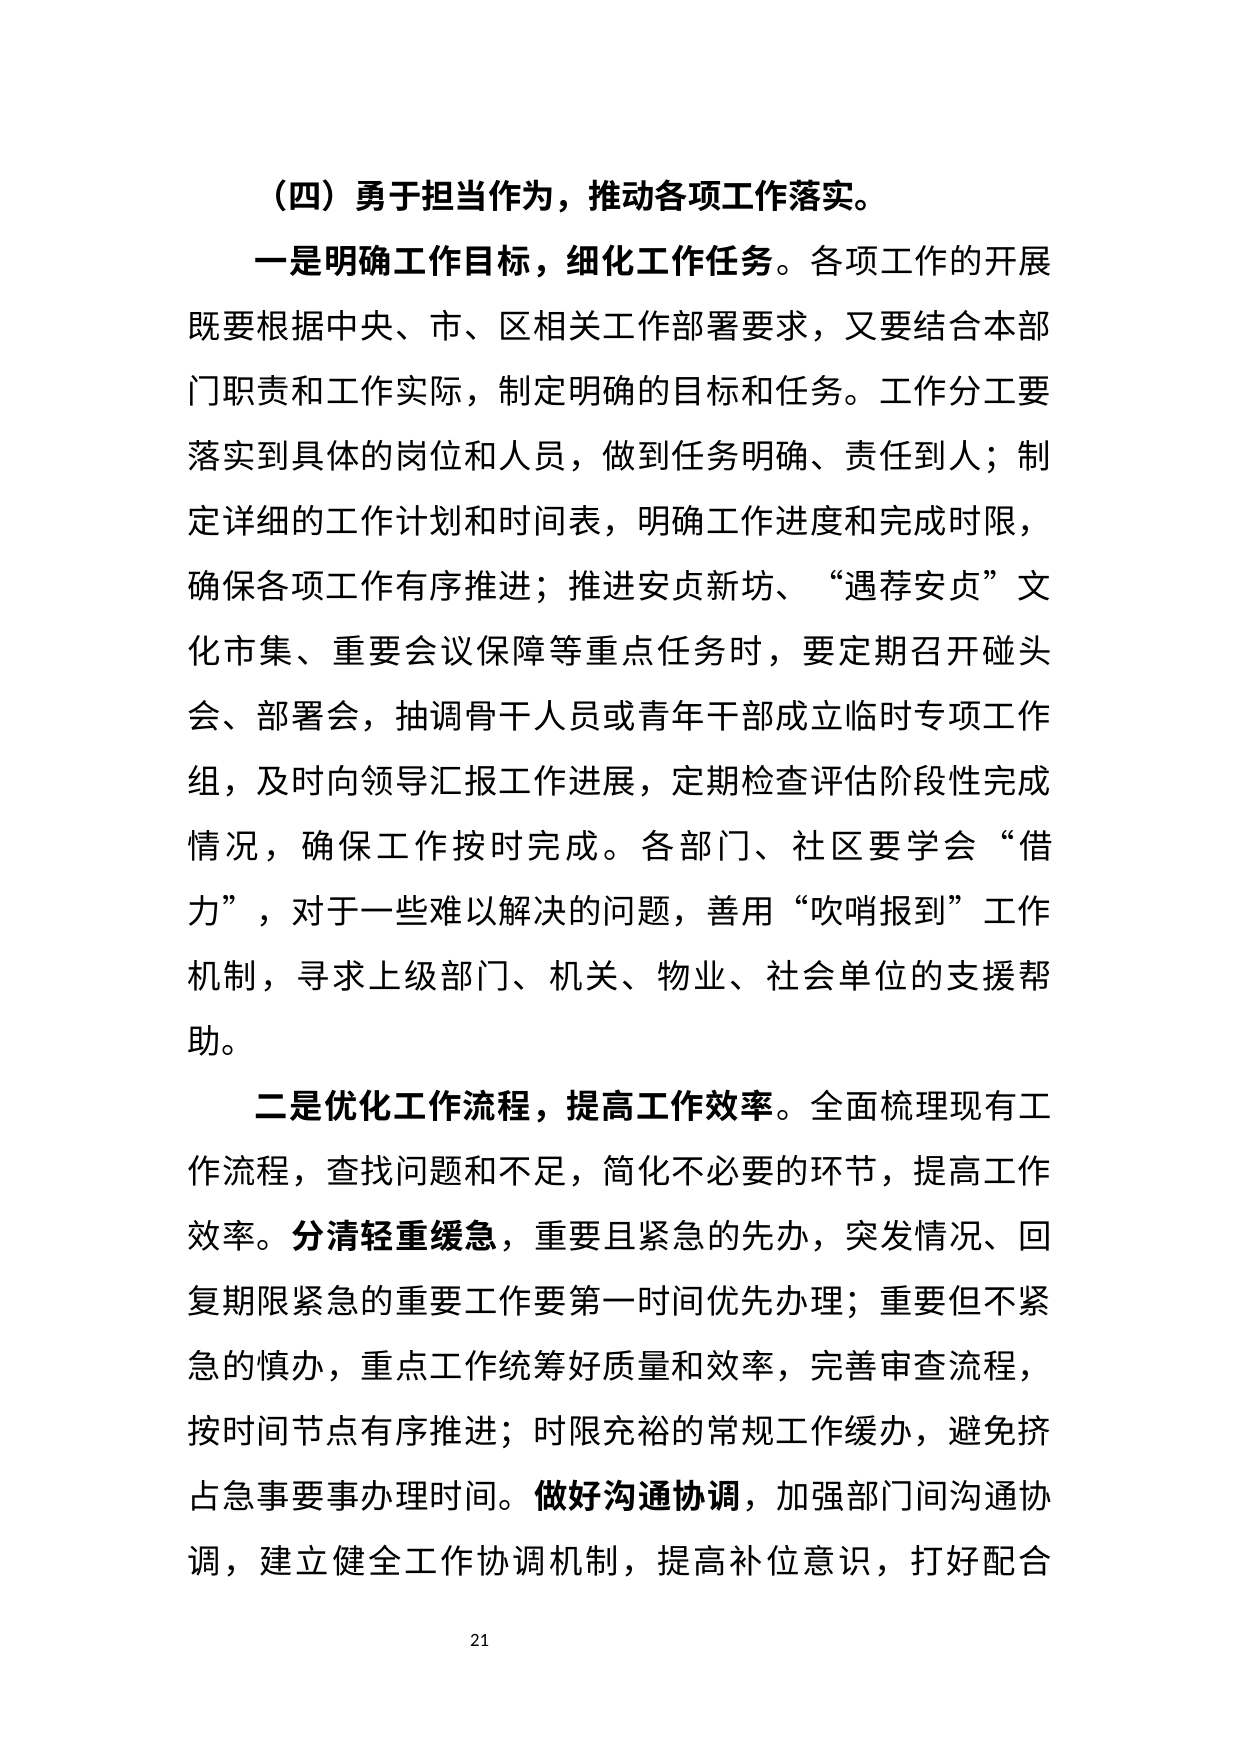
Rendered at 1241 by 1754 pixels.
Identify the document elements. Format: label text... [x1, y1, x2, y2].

list （四）勇于担当作为，推动各项工作落实。 [187, 162, 1053, 227]
list 一是明确工作目标，细化工作任务。各项工作的开展既要根据中央、市、区相关工作部署要求，又要结合本部门职责和工作实际，制定明确的目标和任务。工作分工要落实到具体的岗位和人员，做到任务明确、责任到人；制定详细的工作计划和时间表，明确工作进度和完成时限，确保各项工作有序推进；推进安贞新坊、“遇荐安贞”文化市集、重要会议保障等重点任务时，要定期召开碰头会、部署会，抽调骨干人员或青年干部成立临时专项工作组，及时向领导汇报工作进展，定期检查评估阶段性完成情况，确保工作按时完成。各部门、社区要学会“借力”，对于一些难以解决的问题，善用“吹哨报到”工作机制，寻求上级部门、机关、物业、社会单位的支援帮助。 [187, 227, 1053, 1072]
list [187, 1072, 1053, 1592]
